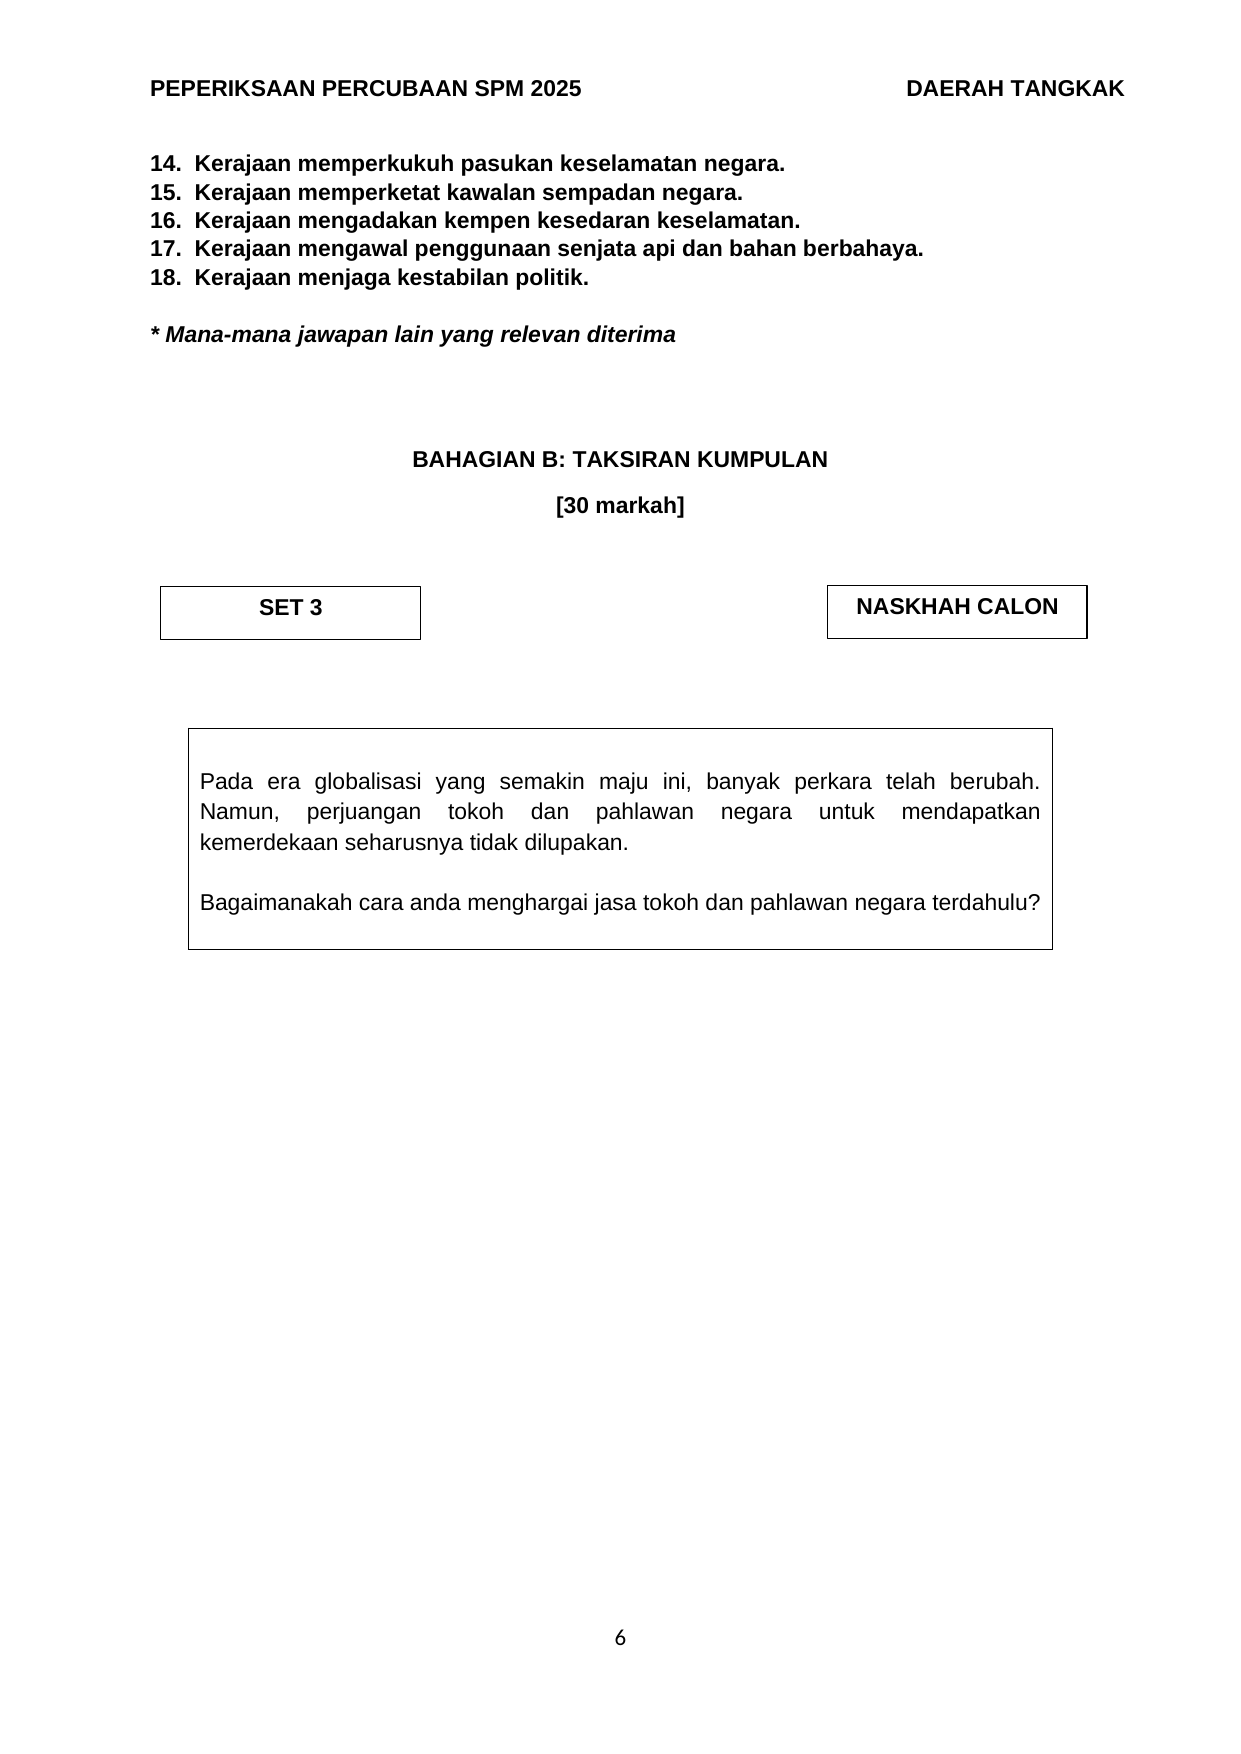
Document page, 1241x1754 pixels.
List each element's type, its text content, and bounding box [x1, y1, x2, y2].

text * Mana-mana jawapan lain yang relevan diterima [150, 321, 1090, 347]
text BAHAGIAN B: TAKSIRAN KUMPULAN [150, 446, 1090, 473]
list Kerajaan mengadakan kempen kesedaran keselamatan. [150, 207, 1090, 233]
list Kerajaan memperkukuh pasukan keselamatan negara. [150, 150, 1090, 176]
list Kerajaan menjaga kestabilan politik. [150, 264, 1090, 290]
table_header Pada era globalisasi yang semakin maju ini, banyak perkara telah berubah. Namun, perjuangan tokoh dan pahlawan negara untuk mendapatkan kemerdekaan seharusnya tidak dilupakan. Bagaimanakah cara anda menghargai jasa tokoh dan pahlawan negara terdahulu? [189, 729, 1052, 949]
list Kerajaan memperketat kawalan sempadan negara. [150, 178, 1090, 205]
text [30 markah] [150, 492, 1090, 518]
list Kerajaan mengawal penggunaan senjata api dan bahan berbahaya. [150, 235, 1090, 262]
